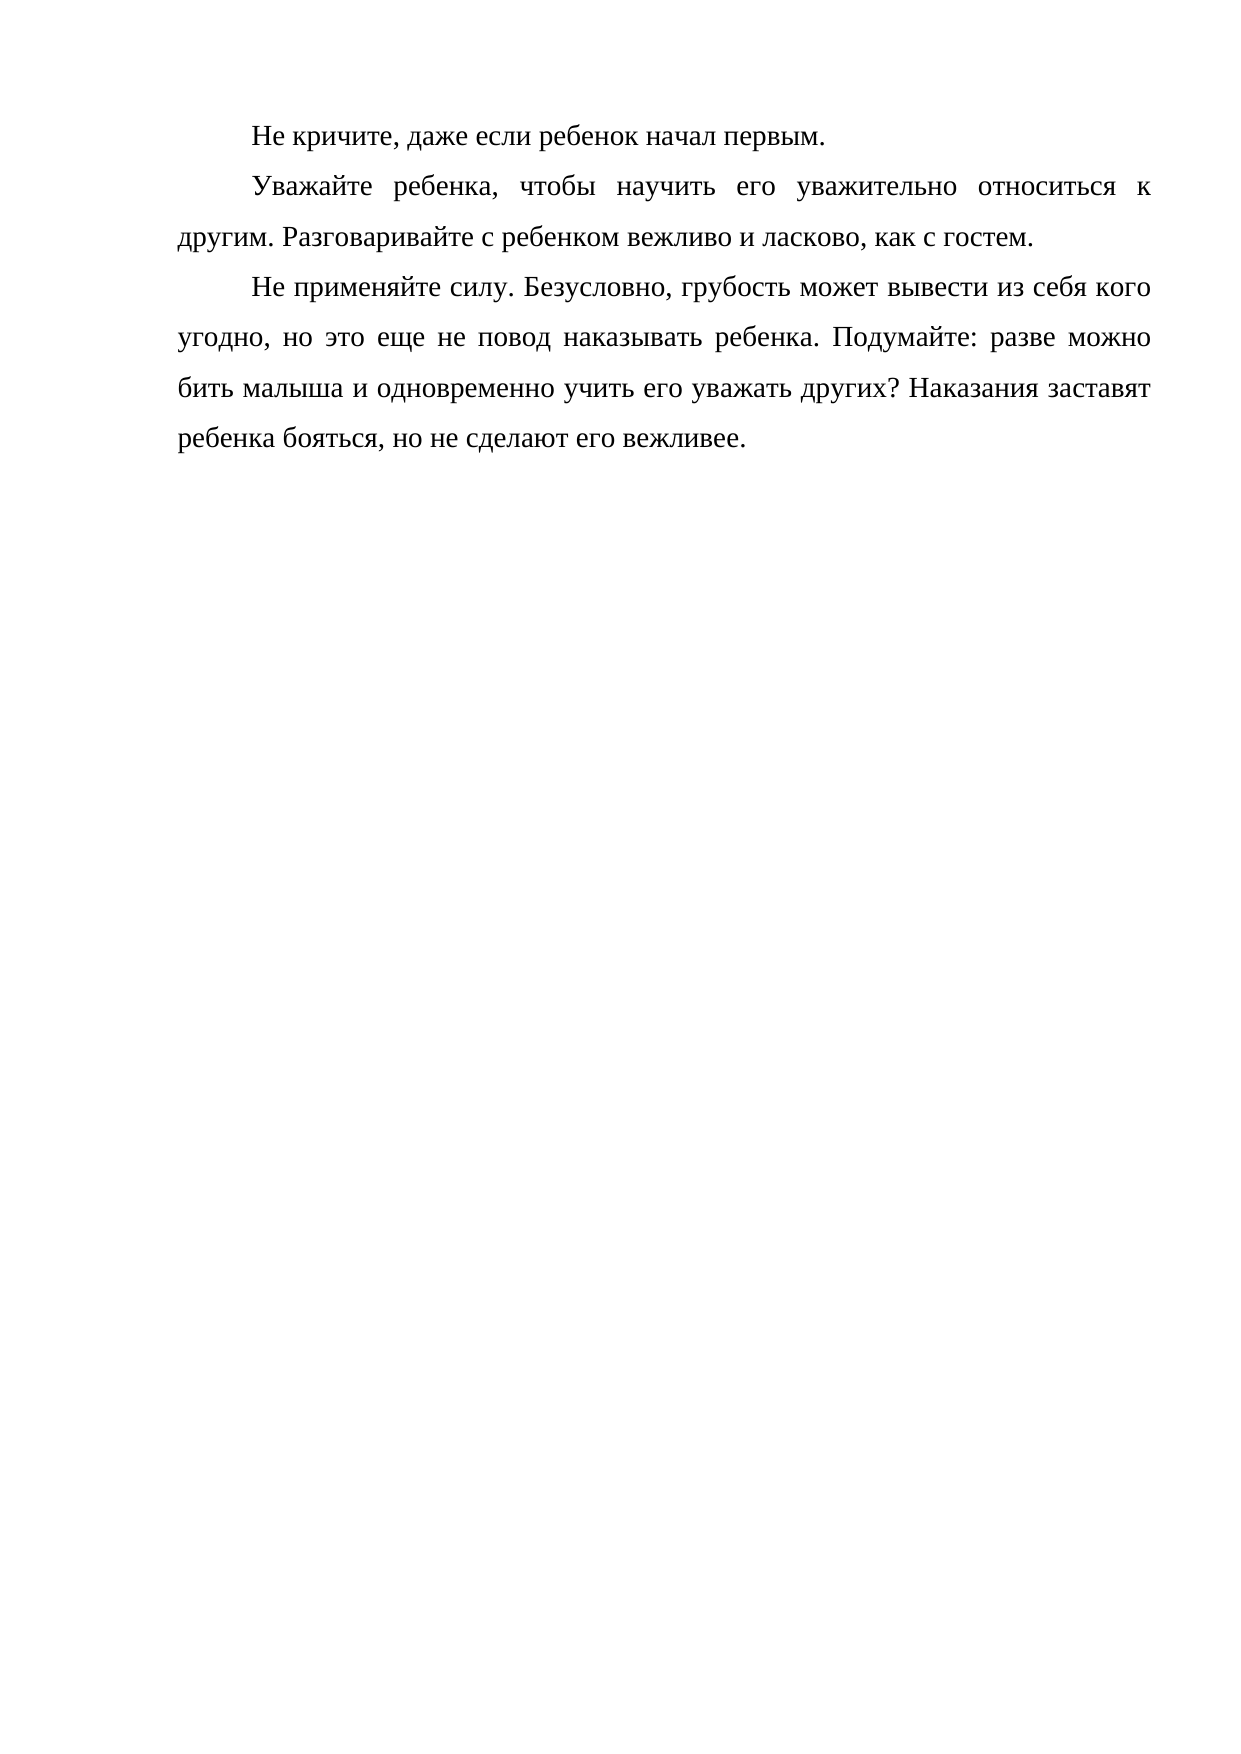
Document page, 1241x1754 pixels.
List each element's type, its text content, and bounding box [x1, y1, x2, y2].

text Не кричите, даже если ребенок начал первым. [177, 118, 1152, 152]
text Уважайте ребенка, чтобы научить его уважительно относиться к другим. Разговаривайте с ребенком вежливо и ласково, как с гостем. [177, 168, 1152, 252]
text Не применяйте силу. Безусловно, грубость может вывести из себя кого угодно, но это еще не повод наказывать ребенка. Подумайте: разве можно бить малыша и одновременно учить его уважать других? Наказания заставят ребенка бояться, но не сделают его вежливее. [177, 269, 1152, 453]
